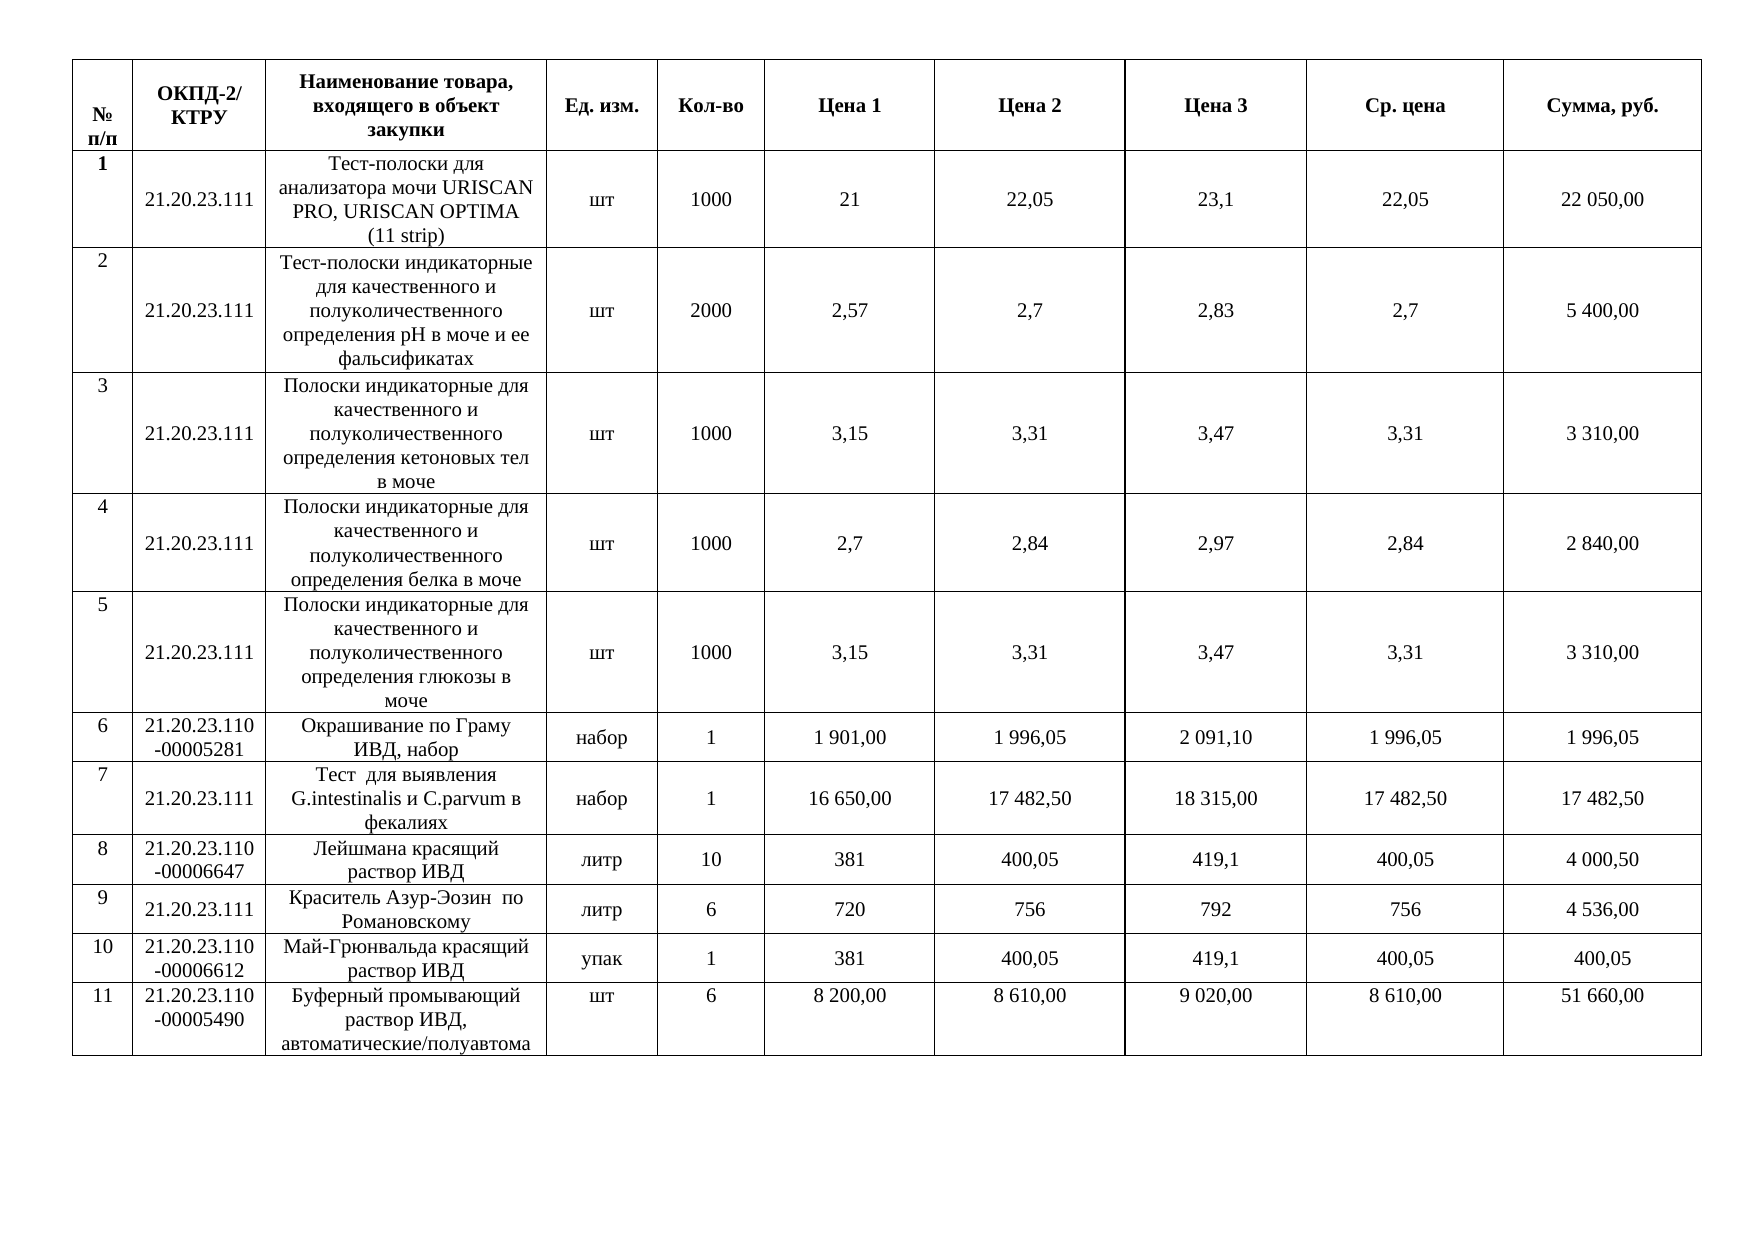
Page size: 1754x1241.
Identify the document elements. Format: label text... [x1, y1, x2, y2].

table_cell 1 [73, 151, 132, 247]
table_cell 400,05 [935, 835, 1124, 883]
table_cell 2,7 [1307, 248, 1503, 372]
table_header ОКПД-2/ КТРУ [133, 60, 265, 150]
table_cell 21.20.23.111 [133, 592, 265, 712]
table_cell 6 [73, 713, 132, 761]
table_cell 1 [658, 762, 764, 834]
table_cell Лейшмана красящий раствор ИВД [266, 835, 546, 883]
table_cell 4 [73, 494, 132, 591]
table_cell 22,05 [1307, 151, 1503, 247]
table_cell 3,15 [765, 592, 934, 712]
table_cell 2 [73, 248, 132, 372]
table_cell 1 996,05 [1504, 713, 1701, 761]
table_cell 17 482,50 [1307, 762, 1503, 834]
table_cell 16 650,00 [765, 762, 934, 834]
table_cell 3,15 [765, 373, 934, 493]
table_cell шт [547, 248, 657, 372]
table_cell 4 536,00 [1504, 885, 1701, 933]
table_cell Тест для выявления G.intestinalis и С.parvum в фекалиях [266, 762, 546, 834]
table_header Цена 1 [765, 60, 934, 150]
table_cell 419,1 [1126, 934, 1306, 982]
table_cell Краситель Азур-Эозин по Романовскому [266, 885, 546, 933]
table_cell 1000 [658, 151, 764, 247]
table_cell шт [547, 592, 657, 712]
table_cell 11 [73, 983, 132, 1055]
table_cell 21.20.23.110-00006612 [133, 934, 265, 982]
table_cell 1 [658, 934, 764, 982]
table_cell набор [547, 713, 657, 761]
table_cell Тест-полоски для анализатора мочи URISCAN PRO, URISCAN OPTIMA (11 strip) [266, 151, 546, 247]
table_cell 21.20.23.110-00005281 [133, 713, 265, 761]
table_cell Полоски индикаторные для качественного и полуколичественного определения белка в моче [266, 494, 546, 591]
table_cell 21.20.23.111 [133, 762, 265, 834]
table_cell 2 840,00 [1504, 494, 1701, 591]
table_cell 7 [73, 762, 132, 834]
table_header Цена 2 [935, 60, 1124, 150]
table_cell литр [547, 835, 657, 883]
table_cell набор [547, 762, 657, 834]
table_cell 1000 [658, 373, 764, 493]
table_cell 400,05 [935, 934, 1124, 982]
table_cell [266, 983, 546, 1055]
table_cell Май-Грюнвальда красящий раствор ИВД [266, 934, 546, 982]
table_cell 2,84 [1307, 494, 1503, 591]
table_header Ср. цена [1307, 60, 1503, 150]
table_cell 8 200,00 [765, 983, 934, 1055]
table_cell 381 [765, 835, 934, 883]
table_cell 9 [73, 885, 132, 933]
table_cell 8 610,00 [1307, 983, 1503, 1055]
table_cell 3,47 [1126, 373, 1306, 493]
table_cell 2,97 [1126, 494, 1306, 591]
table_cell 720 [765, 885, 934, 933]
table_cell 2,84 [935, 494, 1124, 591]
table_cell 3,31 [935, 592, 1124, 712]
table_header Цена 3 [1126, 60, 1306, 150]
table_cell Полоски индикаторные для качественного и полуколичественного определения глюкозы в моче [266, 592, 546, 712]
table_cell 2,83 [1126, 248, 1306, 372]
table_cell 2000 [658, 248, 764, 372]
table_cell 10 [73, 934, 132, 982]
table_cell 3,31 [1307, 373, 1503, 493]
table_cell 17 482,50 [935, 762, 1124, 834]
table_cell 1 [658, 713, 764, 761]
table_cell 400,05 [1307, 835, 1503, 883]
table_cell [133, 983, 265, 1055]
table_cell 21.20.23.111 [133, 248, 265, 372]
table_cell упак [547, 934, 657, 982]
table_cell 10 [658, 835, 764, 883]
table_cell 21.20.23.111 [133, 494, 265, 591]
table_cell Тест-полоски индикаторные для качественного и полуколичественного определения рН в моче и ее фальсификатах [266, 248, 546, 372]
table_cell 2,7 [935, 248, 1124, 372]
table_cell 5 [73, 592, 132, 712]
table_cell 22 050,00 [1504, 151, 1701, 247]
table_cell шт [547, 151, 657, 247]
table_cell 17 482,50 [1504, 762, 1701, 834]
table_header № п/п [73, 60, 132, 150]
table_cell 3,47 [1126, 592, 1306, 712]
table_cell 9 020,00 [1126, 983, 1306, 1055]
table_cell 792 [1126, 885, 1306, 933]
table_cell шт [547, 373, 657, 493]
table_cell 6 [658, 983, 764, 1055]
table_cell 400,05 [1504, 934, 1701, 982]
table_cell 21.20.23.111 [133, 885, 265, 933]
table_header Ед. изм. [547, 60, 657, 150]
table_cell 756 [1307, 885, 1503, 933]
table_cell 3,31 [935, 373, 1124, 493]
table_cell 3 310,00 [1504, 592, 1701, 712]
table_cell 23,1 [1126, 151, 1306, 247]
table_header Наименование товара, входящего в объект закупки [266, 60, 546, 150]
table_cell 3,31 [1307, 592, 1503, 712]
table_cell Полоски индикаторные для качественного и полуколичественного определения кетоновых тел в моче [266, 373, 546, 493]
table_cell 21 [765, 151, 934, 247]
table_cell 419,1 [1126, 835, 1306, 883]
table_cell 5 400,00 [1504, 248, 1701, 372]
table_cell 2 091,10 [1126, 713, 1306, 761]
table_cell 1 996,05 [1307, 713, 1503, 761]
table_cell 51 660,00 [1504, 983, 1701, 1055]
table_cell 3 310,00 [1504, 373, 1701, 493]
table_cell 22,05 [935, 151, 1124, 247]
table_cell 21.20.23.111 [133, 373, 265, 493]
table_cell 3 [73, 373, 132, 493]
table_cell 1 901,00 [765, 713, 934, 761]
table_cell 2,7 [765, 494, 934, 591]
table_cell 1000 [658, 592, 764, 712]
table_cell 8 [73, 835, 132, 883]
table_cell шт [547, 983, 657, 1055]
table_cell 18 315,00 [1126, 762, 1306, 834]
table_cell Окрашивание по Граму ИВД, набор [266, 713, 546, 761]
table_cell 2,57 [765, 248, 934, 372]
table_cell литр [547, 885, 657, 933]
table_cell 4 000,50 [1504, 835, 1701, 883]
table_cell 1 996,05 [935, 713, 1124, 761]
table_cell 21.20.23.110-00006647 [133, 835, 265, 883]
table_cell шт [547, 494, 657, 591]
table_cell 1000 [658, 494, 764, 591]
table_header Сумма, руб. [1504, 60, 1701, 150]
table_cell 6 [658, 885, 764, 933]
table_cell 756 [935, 885, 1124, 933]
table_cell 381 [765, 934, 934, 982]
table_cell 8 610,00 [935, 983, 1124, 1055]
table_cell 21.20.23.111 [133, 151, 265, 247]
table_cell 400,05 [1307, 934, 1503, 982]
table_header Кол-во [658, 60, 764, 150]
